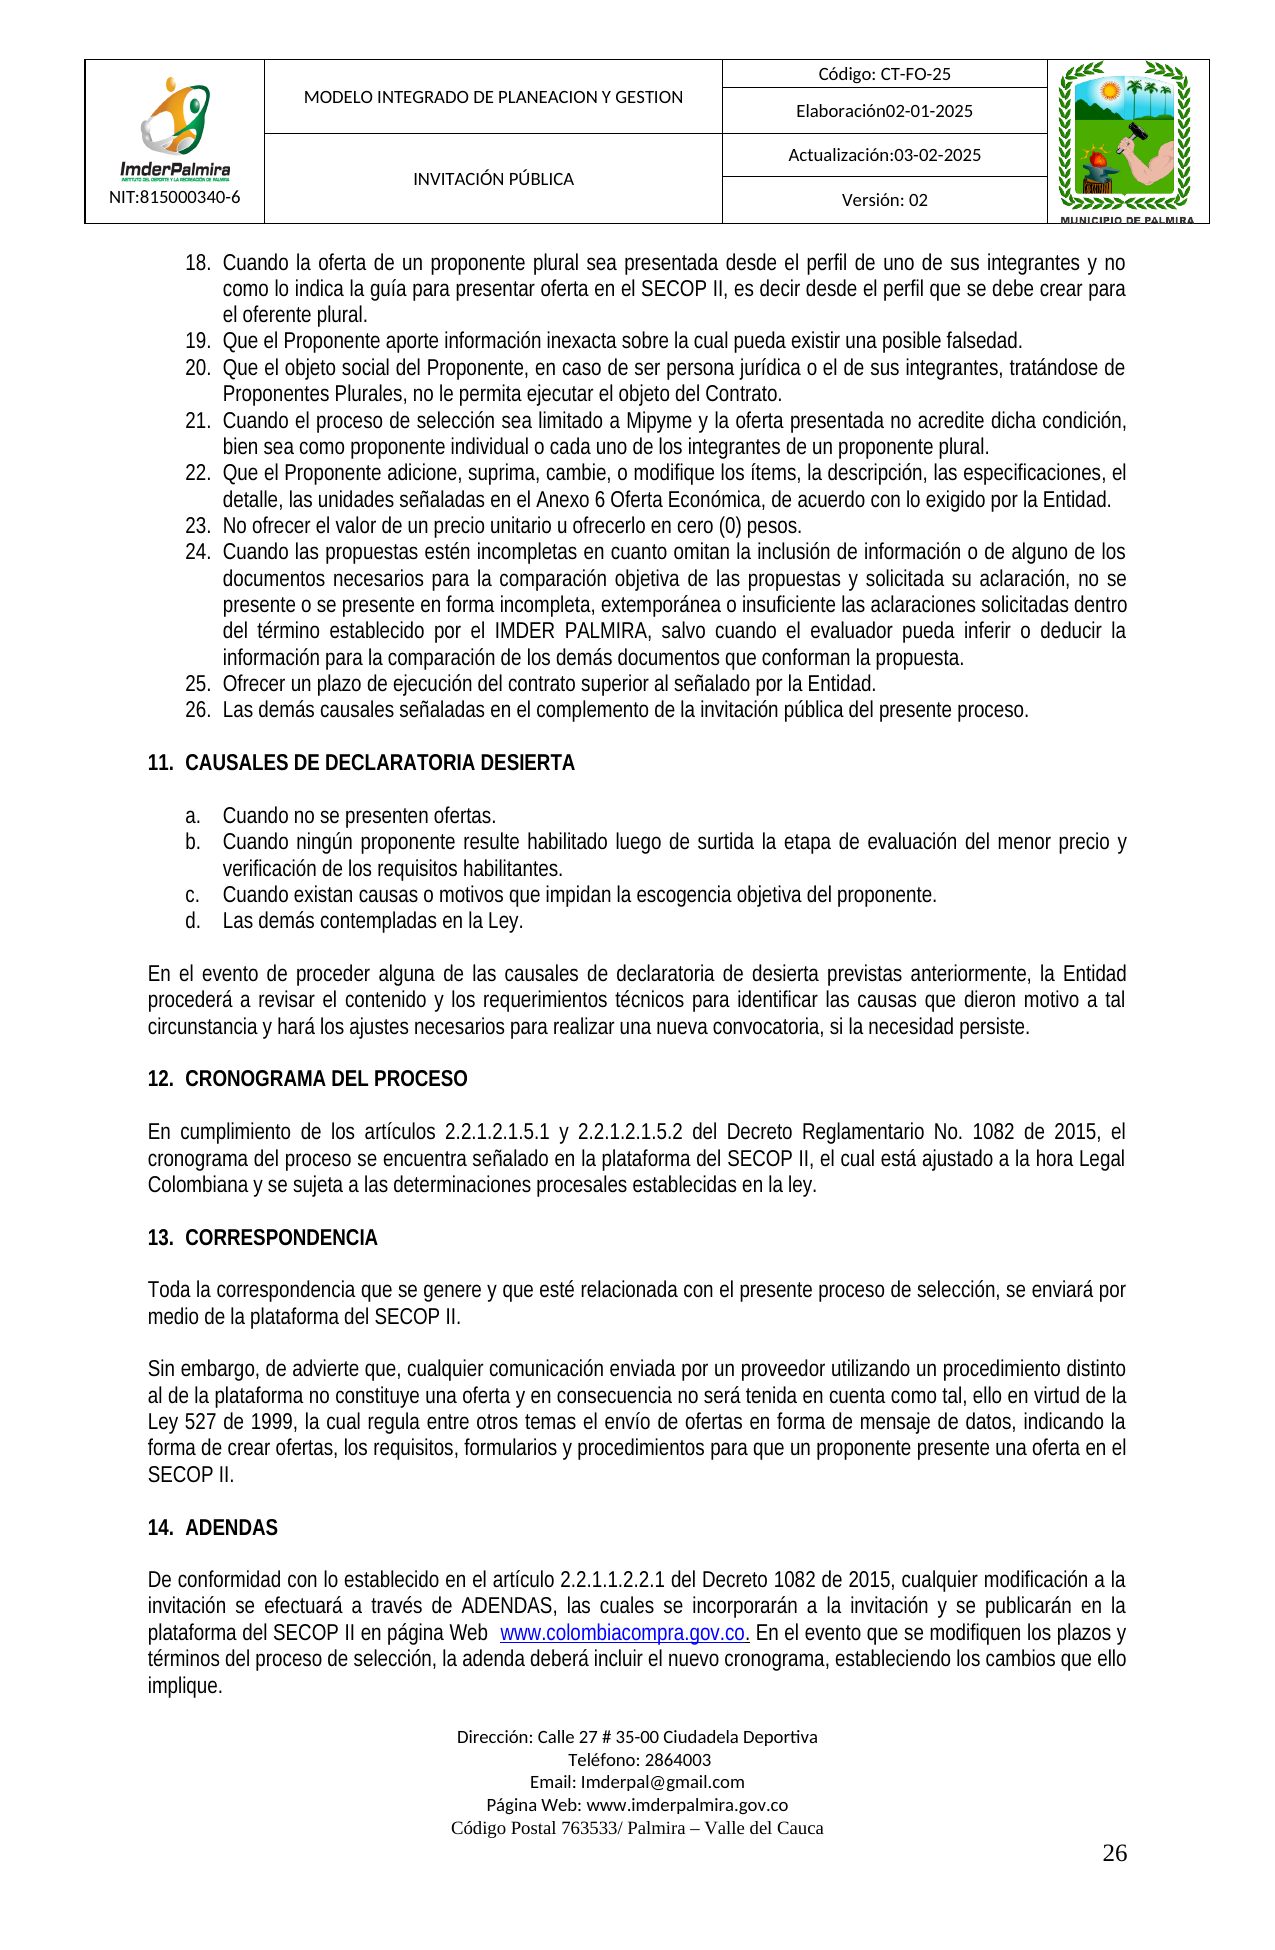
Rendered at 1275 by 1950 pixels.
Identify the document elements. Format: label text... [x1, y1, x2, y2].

list Cuando existan causas o motivos que impidan la escogencia objetiva del proponente. [185, 881, 1127, 907]
list Cuando no se presenten ofertas. [185, 802, 1127, 828]
list CRONOGRAMA DEL PROCESO [148, 1065, 1127, 1092]
text En el evento de proceder alguna de las causales de declaratoria de desierta previstas anteriormente, la Entidad procederá a revisar el contenido y los requerimientos técnicos para identificar las causas que dieron motivo a tal circunstancia y hará los ajustes necesarios para realizar una nueva convocatoria, si la necesidad persiste. [148, 960, 1127, 1039]
list Que el Proponente adicione, suprima, cambie, o modifique los ítems, la descripción, las especificaciones, el detalle, las unidades señaladas en el Anexo 6 Oferta Económica, de acuerdo con lo exigido por la Entidad. [185, 459, 1127, 512]
list Cuando las propuestas estén incompletas en cuanto omitan la inclusión de información o de alguno de los documentos necesarios para la comparación objetiva de las propuestas y solicitada su aclaración, no se presente o se presente en forma incompleta, extemporánea o insuficiente las aclaraciones solicitadas dentro del término establecido por el IMDER PALMIRA, salvo cuando el evaluador pueda inferir o deducir la información para la comparación de los demás documentos que conforman la propuesta. [185, 538, 1127, 670]
list Que el Proponente aporte información inexacta sobre la cual pueda existir una posible falsedad. [185, 327, 1127, 354]
list Cuando el proceso de selección sea limitado a Mipyme y la oferta presentada no acredite dicha condición, bien sea como proponente individual o cada uno de los integrantes de un proponente plural. [185, 407, 1127, 459]
picture [1058, 60, 1195, 224]
list Las demás contempladas en la Ley. [185, 907, 1127, 934]
text En cumplimiento de los artículos 2.2.1.2.1.5.1 y 2.2.1.2.1.5.2 del Decreto Reglamentario No. 1082 de 2015, el cronograma del proceso se encuentra señalado en la plataforma del SECOP II, el cual está ajustado a la hora Legal Colombiana y se sujeta a las determinaciones procesales establecidas en la ley. [148, 1118, 1127, 1197]
text Sin embargo, de advierte que, cualquier comunicación enviada por un proveedor utilizando un procedimiento distinto al de la plataforma no constituye una oferta y en consecuencia no será tenida en cuenta como tal, ello en virtud de la Ley 527 de 1999, la cual regula entre otros temas el envío de ofertas en forma de mensaje de datos, indicando la forma de crear ofertas, los requisitos, formularios y procedimientos para que un proponente presente una oferta en el SECOP II. [148, 1355, 1127, 1487]
list ADENDAS [148, 1513, 1127, 1540]
list Cuando la oferta de un proponente plural sea presentada desde el perfil de uno de sus integrantes y no como lo indica la guía para presentar oferta en el SECOP II, es decir desde el perfil que se debe crear para el oferente plural. [185, 248, 1127, 327]
list Las demás causales señaladas en el complemento de la invitación pública del presente proceso. [185, 696, 1127, 723]
list Cuando ningún proponente resulte habilitado luego de surtida la etapa de evaluación del menor precio y verificación de los requisitos habilitantes. [185, 828, 1127, 881]
list CAUSALES DE DECLARATORIA DESIERTA [148, 749, 1127, 776]
text Toda la correspondencia que se genere y que esté relacionada con el presente proceso de selección, se enviará por medio de la plataforma del SECOP II. [148, 1276, 1127, 1329]
list Ofrecer un plazo de ejecución del contrato superior al señalado por la Entidad. [185, 670, 1127, 696]
picture [119, 75, 231, 185]
list No ofrecer el valor de un precio unitario u ofrecerlo en cero (0) pesos. [185, 512, 1127, 538]
list CORRESPONDENCIA [148, 1223, 1127, 1250]
list Que el objeto social del Proponente, en caso de ser persona jurídica o el de sus integrantes, tratándose de Proponentes Plurales, no le permita ejecutar el objeto del Contrato. [185, 354, 1127, 407]
text De conformidad con lo establecido en el artículo 2.2.1.1.2.2.1 del Decreto 1082 de 2015, cualquier modificación a la invitación se efectuará a través de ADENDAS, las cuales se incorporarán a la invitación y se publicarán en la plataforma del SECOP II en página Web www.colombiacompra.gov.co. En el evento que se modifiquen los plazos y términos del proceso de selección, la adenda deberá incluir el nuevo cronograma, estableciendo los cambios que ello implique. [148, 1566, 1127, 1698]
